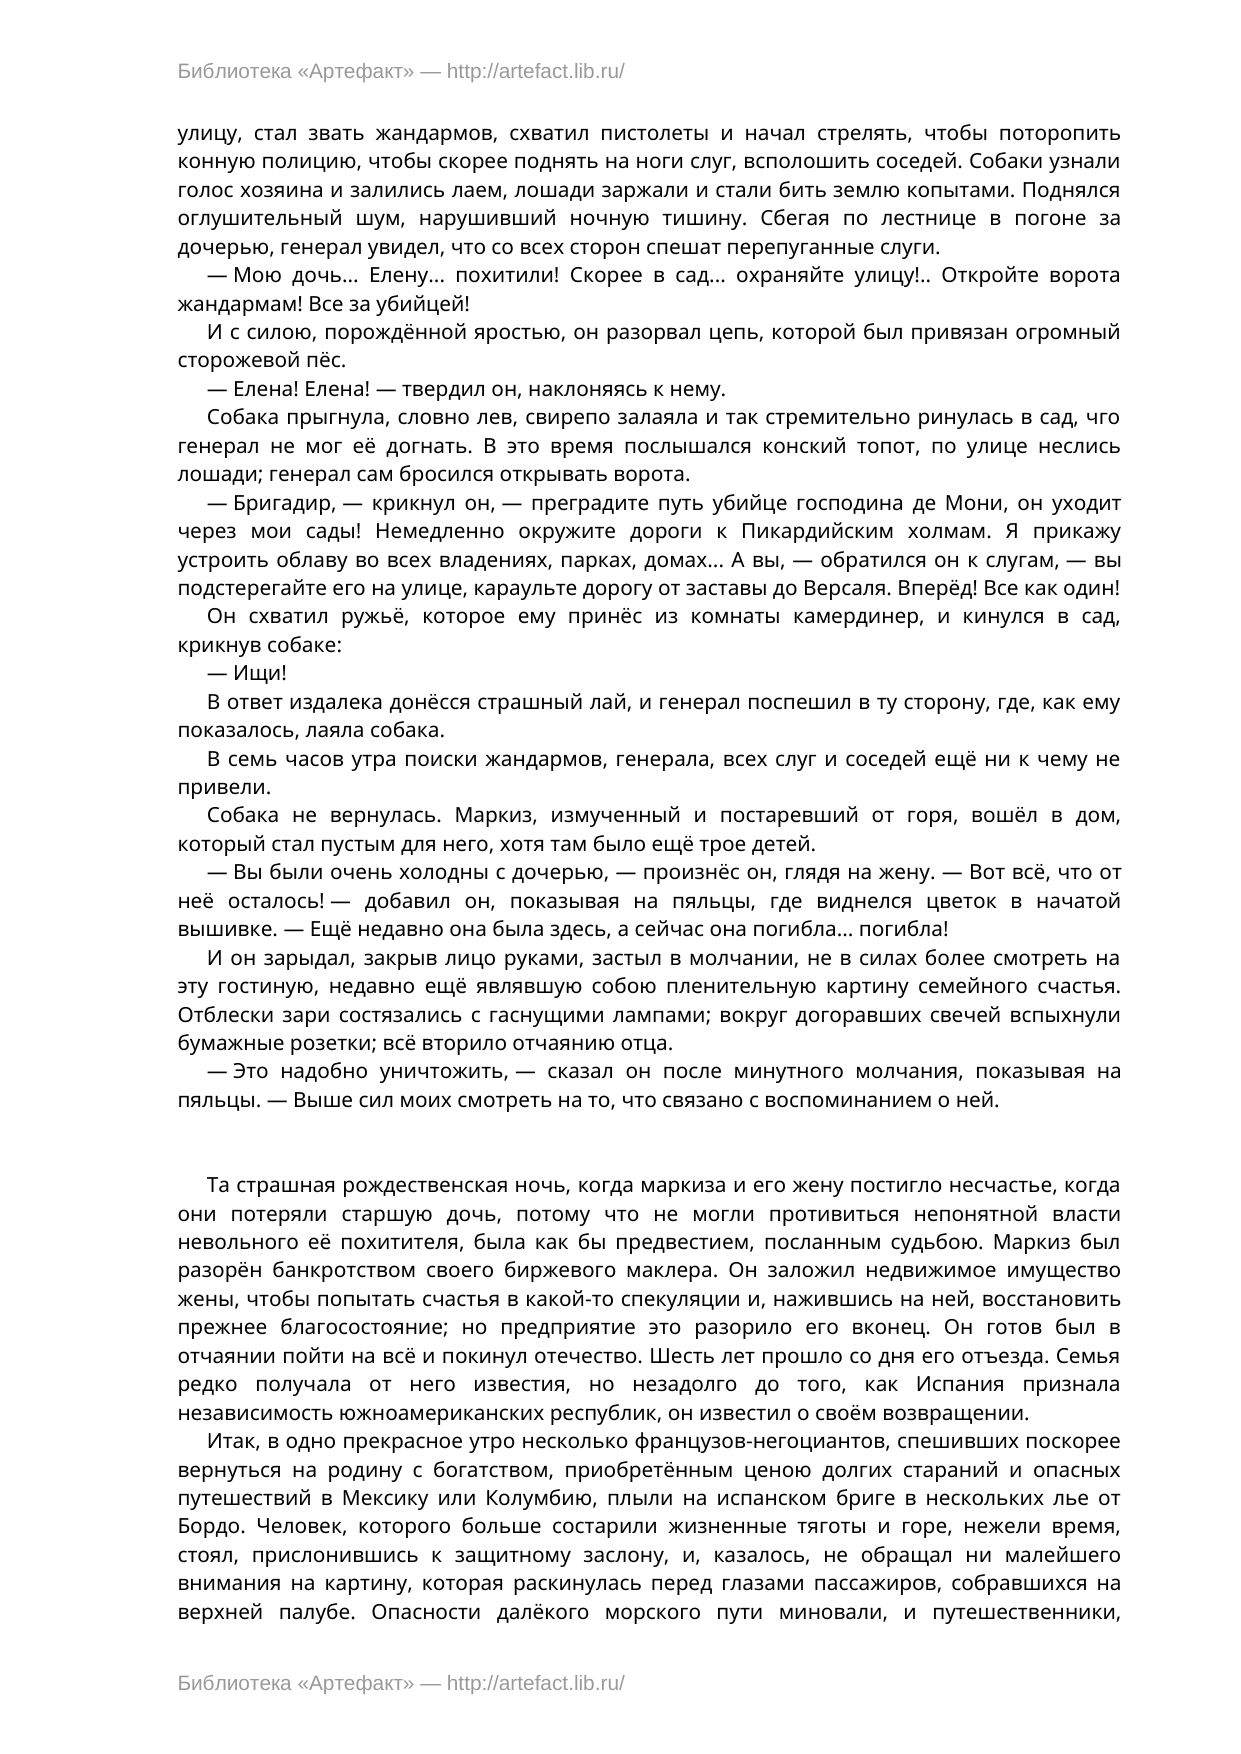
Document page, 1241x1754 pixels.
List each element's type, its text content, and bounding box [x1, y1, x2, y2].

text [177, 118, 1122, 260]
text Собака не вернулась. Маркиз, измученный и постаревший от горя, вошёл в дом, который стал пустым для него, хотя там было ещё трое детей. [177, 801, 1122, 857]
text В семь часов утра поиски жандармов, генерала, всех слуг и соседей ещё ни к чему не привели. [177, 744, 1122, 801]
text — Вы были очень холодны с дочерью, — произнёс он, глядя на жену. — Вот всё, что от неё осталось! — добавил он, показывая на пяльцы, где виднелся цветок в начатой вышивке. — Ещё недавно она была здесь, а сейчас она погибла... погибла! [177, 857, 1122, 943]
text — Елена! Елена! — твердил он, наклоняясь к нему. [177, 374, 1122, 402]
text — Это надобно уничтожить, — сказал он после минутного молчания, показывая на пяльцы. — Выше сил моих смотреть на то, что связано с воспоминанием о ней. [177, 1057, 1122, 1113]
text — Бригадир, — крикнул он, — преградите путь убийце господина де Мони, он уходит через мои сады! Немедленно окружите дороги к Пикардийским холмам. Я прикажу устроить облаву во всех владениях, парках, домах... А вы, — обратился он к слугам, — вы подстерегайте его на улице, караульте дорогу от заставы до Версаля. Вперёд! Все как один! [177, 488, 1122, 602]
text — Мою дочь... Елену... похитили! Скорее в сад... охраняйте улицу!.. Откройте ворота жандармам! Все за убийцей! [177, 260, 1122, 317]
text — Ищи! [177, 658, 1122, 687]
text В ответ издалека донёсся страшный лай, и генерал поспешил в ту сторону, где, как ему показалось, лаяла собака. [177, 687, 1122, 744]
text И он зарыдал, закрыв лицо руками, застыл в молчании, не в силах более смотреть на эту гостиную, недавно ещё являвшую собою пленительную картину семейного счастья. Отблески зари состязались с гаснущими лампами; вокруг догоравших свечей вспыхнули бумажные розетки; всё вторило отчаянию отца. [177, 943, 1122, 1057]
text И с силою, порождённой яростью, он разорвал цепь, которой был привязан огромный сторожевой пёс. [177, 317, 1122, 374]
text Собака прыгнула, словно лев, свирепо залаяла и так стремительно ринулась в сад, чго генерал не мог её догнать. В это время послышался конский топот, по улице неслись лошади; генерал сам бросился открывать ворота. [177, 402, 1122, 488]
text Та страшная рождественская ночь, когда маркиза и его жену постигло несчастье, когда они потеряли старшую дочь, потому что не могли противиться непонятной власти невольного её похитителя, была как бы предвестием, посланным судьбою. Маркиз был разорён банкротством своего биржевого маклера. Он заложил недвижимое имущество жены, чтобы попытать счастья в какой-то спекуляции и, нажившись на ней, восстановить прежнее благосостояние; но предприятие это разорило его вконец. Он готов был в отчаянии пойти на всё и покинул отечество. Шесть лет прошло со дня его отъезда. Семья редко получала от него известия, но незадолго до того, как Испания признала независимость южноамериканских республик, он известил о своём возвращении. [177, 1170, 1122, 1426]
text Он схватил ружьё, которое ему принёс из комнаты камердинер, и кинулся в сад, крикнув собаке: [177, 602, 1122, 658]
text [177, 1426, 1122, 1625]
